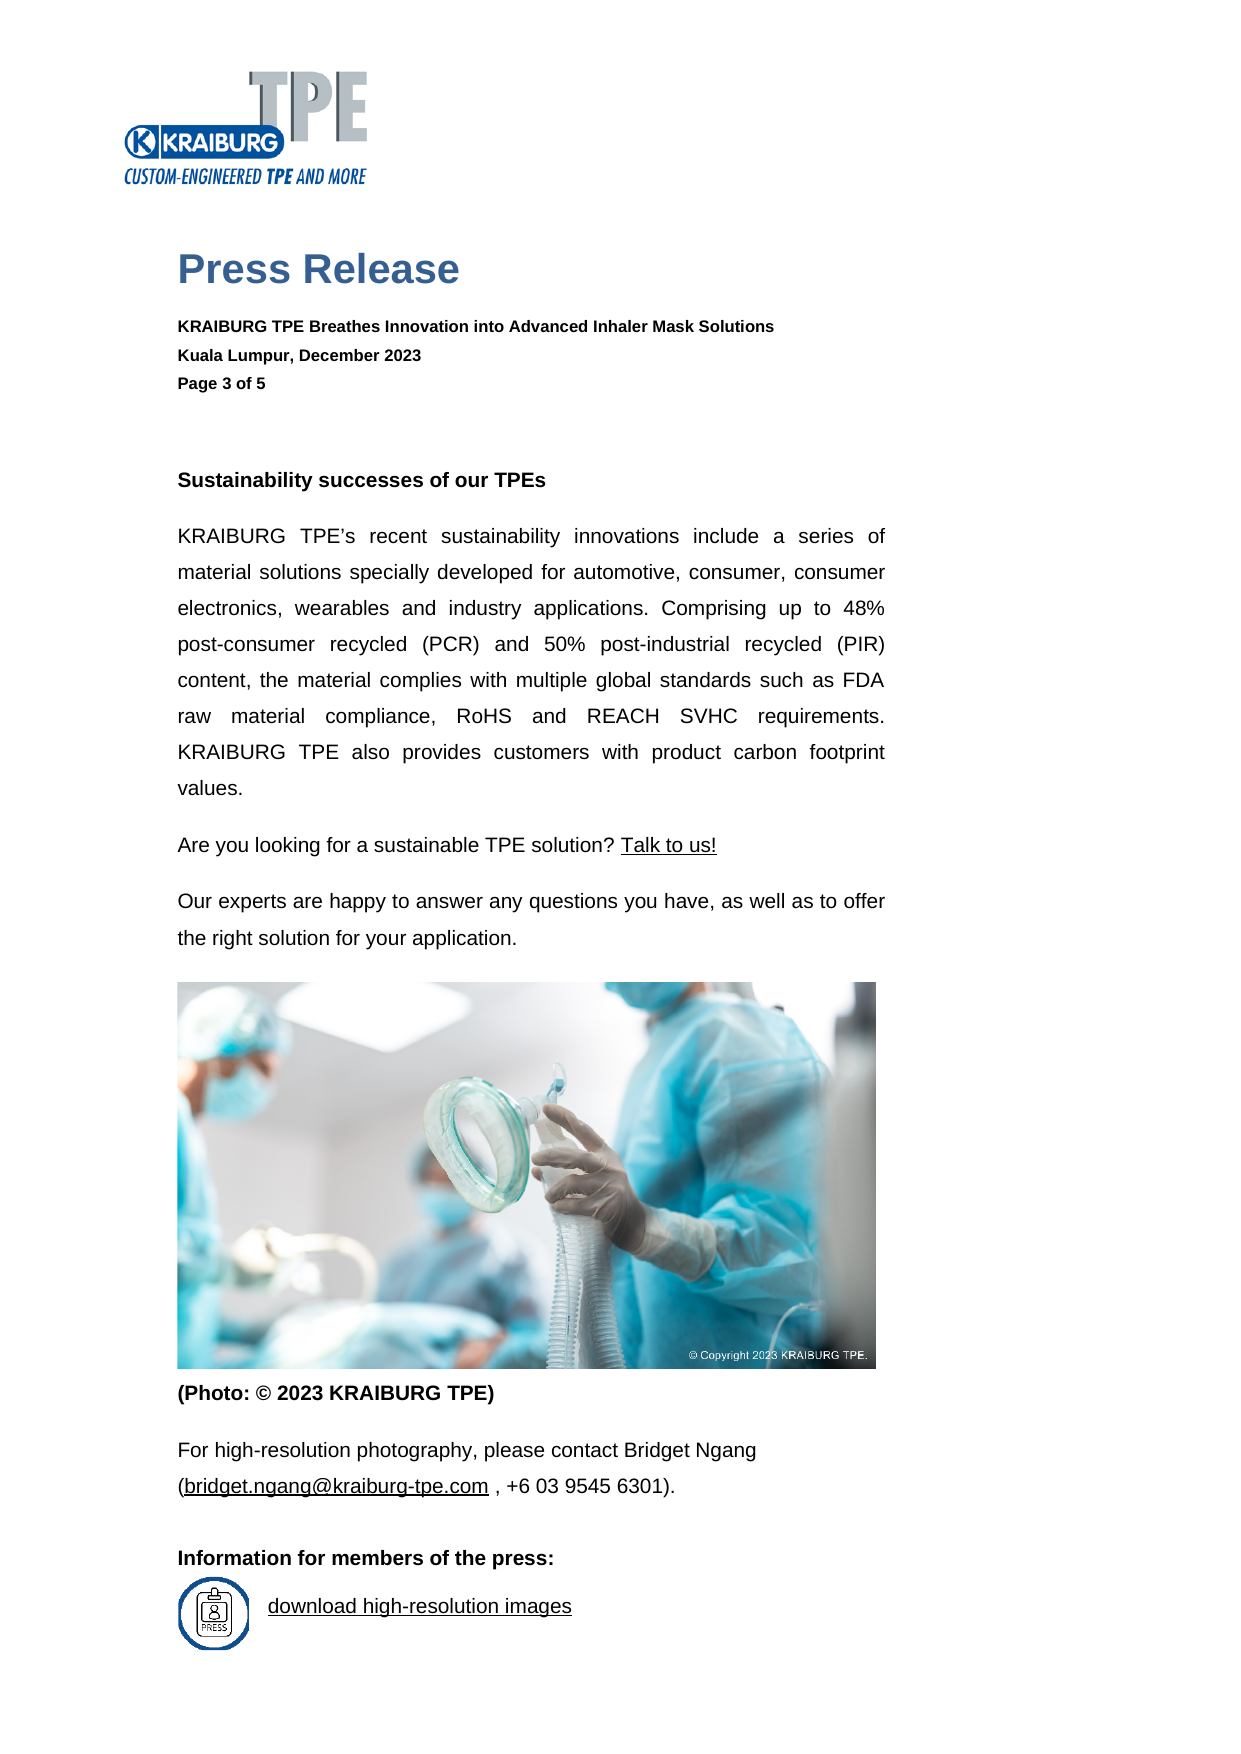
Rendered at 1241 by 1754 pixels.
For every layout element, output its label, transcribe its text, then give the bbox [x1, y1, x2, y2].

text Are you looking for a sustainable TPE solution? Talk to us! [177, 833, 886, 857]
text Our experts are happy to answer any questions you have, as well as to offer the right solution for your application. [177, 889, 886, 949]
picture [176, 1576, 249, 1649]
picture [112, 55, 379, 200]
text Sustainability successes of our TPEs [177, 467, 886, 491]
text Information for members of the press: [177, 1545, 886, 1569]
text download high-resolution images [249, 1594, 886, 1618]
text KRAIBURG TPE’s recent sustainability innovations include a series of material solutions specially developed for automotive, consumer, consumer electronics, wearables and industry applications. Comprising up to 48% post-consumer recycled (PCR) and 50% post-industrial recycled (PIR) content, the material complies with multiple global standards such as FDA raw material compliance, RoHS and REACH SVHC requirements. KRAIBURG TPE also provides customers with product carbon footprint values. [177, 524, 886, 800]
text For high-resolution photography, please contact Bridget Ngang (bridget.ngang@kraiburg-tpe.com , +6 03 9545 6301). [177, 1437, 886, 1497]
picture [177, 982, 876, 1369]
